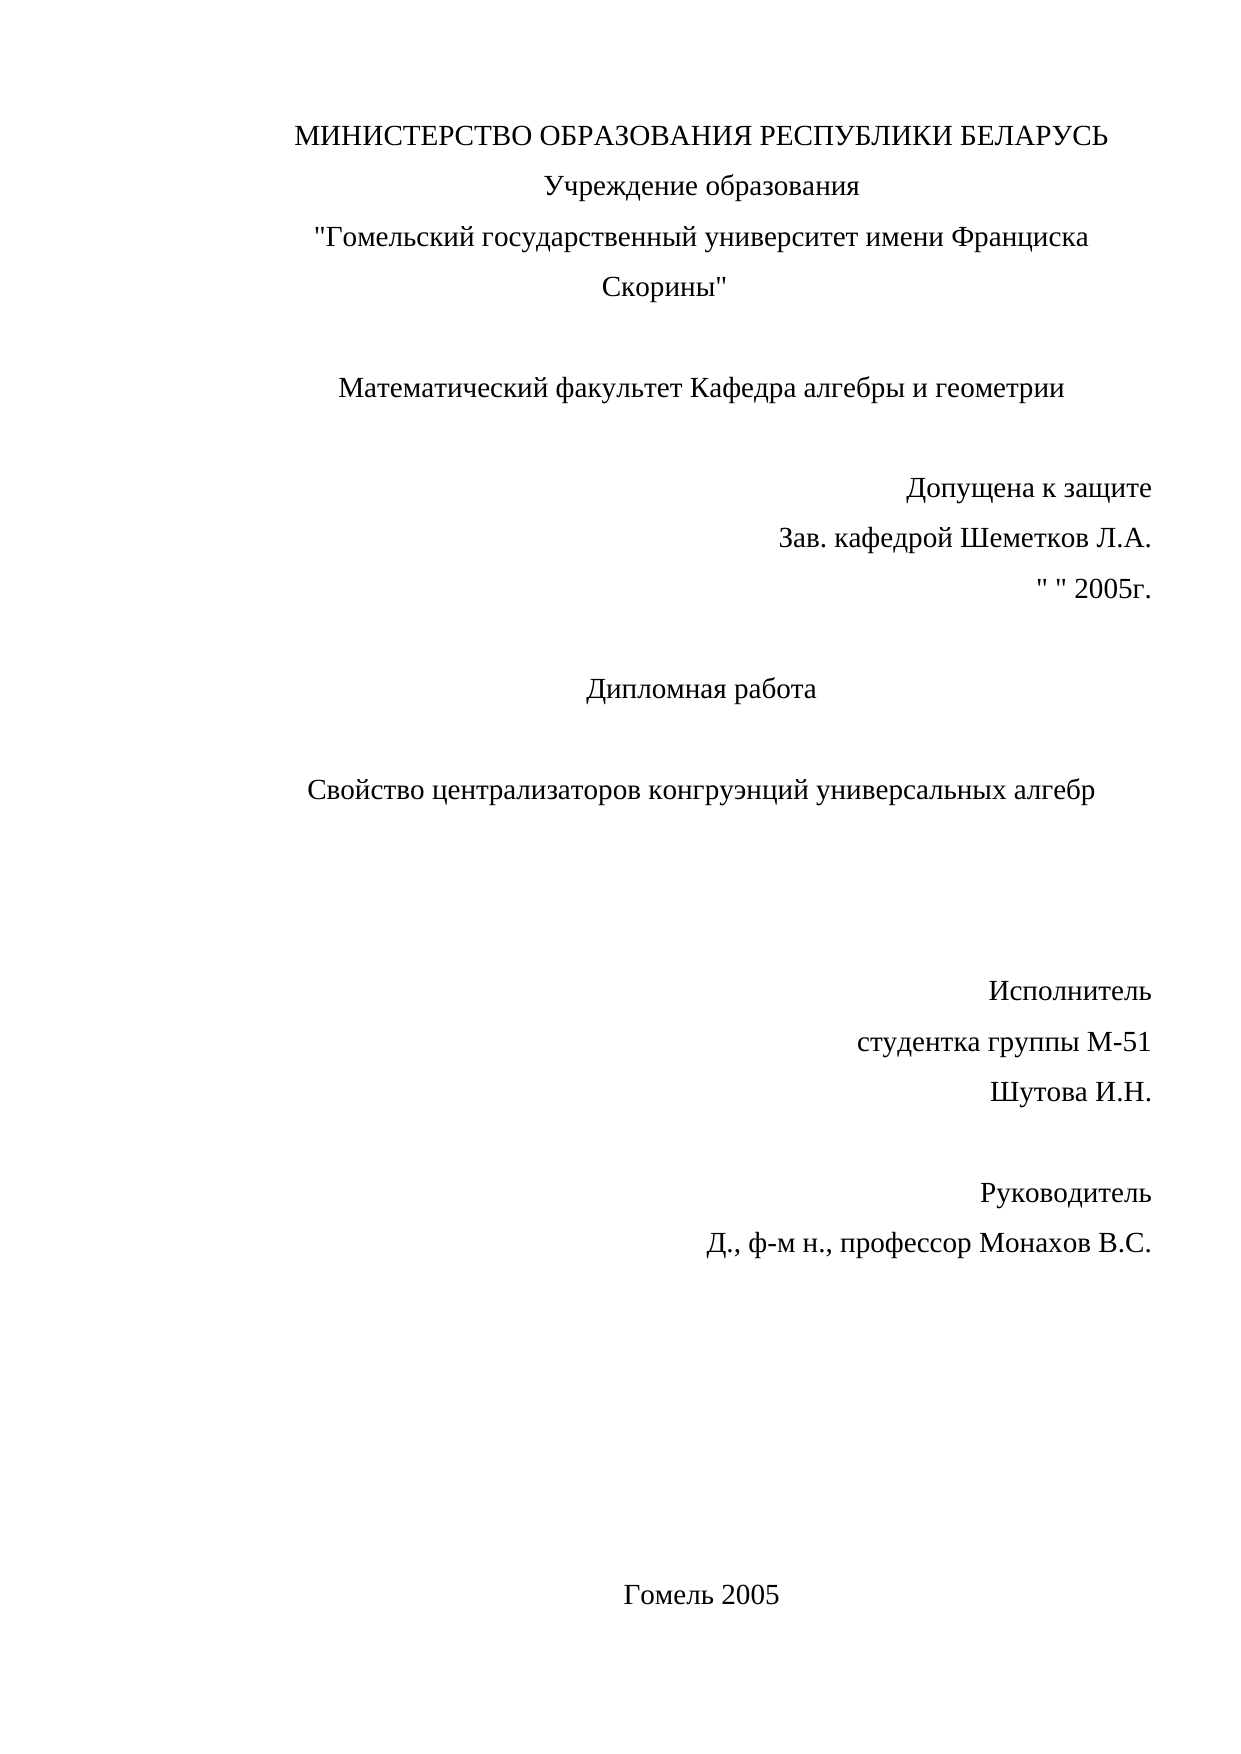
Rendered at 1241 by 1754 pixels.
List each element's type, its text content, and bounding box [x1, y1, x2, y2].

text Свойство централизаторов конгруэнций универсальных алгебр [177, 772, 1152, 806]
text Учреждение образования [177, 168, 1152, 202]
text Шутова И.Н. [177, 1074, 1152, 1108]
text студентка группы М-51 [177, 1024, 1152, 1057]
text Допущена к защите [177, 470, 1152, 504]
text Математический факультет Кафедра алгебры и геометрии [177, 370, 1152, 403]
text " " 2005г. [177, 571, 1152, 604]
text МИНИСТЕРСТВО ОБРАЗОВАНИЯ РЕСПУБЛИКИ БЕЛАРУСЬ [177, 118, 1152, 152]
text Д., ф-м н., профессор Монахов В.С. [177, 1225, 1152, 1258]
text Дипломная работа [177, 672, 1152, 705]
text Зав. кафедрой Шеметков Л.А. [177, 521, 1152, 554]
text Руководитель [177, 1175, 1152, 1208]
text Исполнитель [177, 973, 1152, 1007]
text "Гомельский государственный университет имени Франциска Скорины" [177, 219, 1152, 303]
text Гомель 2005 [177, 1577, 1152, 1611]
